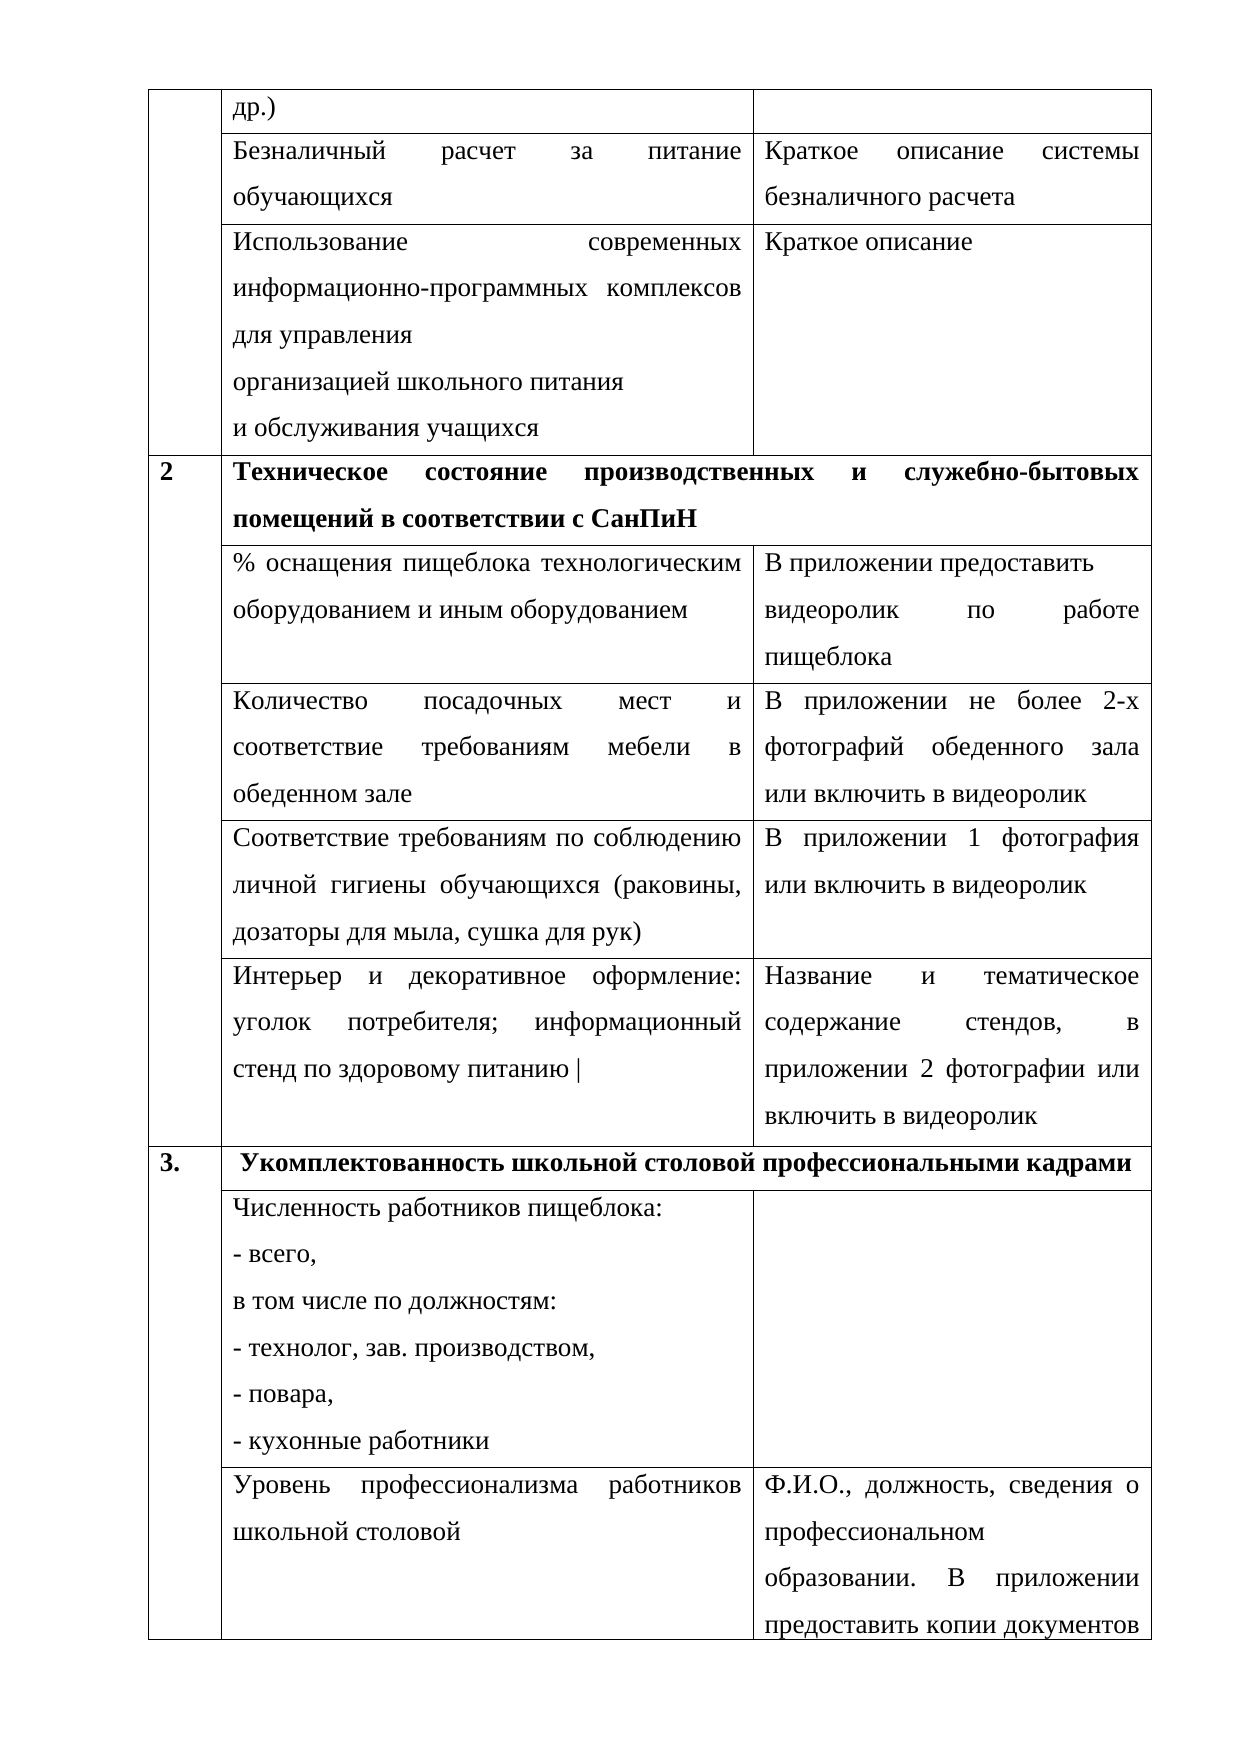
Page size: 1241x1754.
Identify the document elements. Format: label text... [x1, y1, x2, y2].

table_cell % оснащения пищеблока технологическим оборудованием и иным оборудованием [222, 546, 753, 683]
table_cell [222, 1468, 753, 1639]
table_cell В приложении предоставить видеоролик по работе пищеблока [754, 546, 1151, 683]
table_cell Численность работников пищеблока: - всего, в том числе по должностям: - технолог, зав. производством, - повара, - кухонные работники [222, 1191, 753, 1467]
table_cell Безналичный расчет за питание обучающихся [222, 134, 753, 224]
table_cell Краткое описание [754, 225, 1151, 454]
table_cell Соответствие требованиям по соблюдению личной гигиены обучающихся (раковины, дозаторы для мыла, сушка для рук) [222, 821, 753, 958]
table_cell 2 [149, 456, 221, 1146]
table_cell Краткое описание системы безналичного расчета [754, 134, 1151, 224]
table_cell 3. [149, 1147, 221, 1639]
table_cell [754, 90, 1151, 133]
table_cell Интерьер и декоративное оформление: уголок потребителя; информационный стенд по здоровому питанию | [222, 959, 753, 1146]
table_cell [754, 1191, 1151, 1467]
table_cell В приложении 1 фотография или включить в видеоролик [754, 821, 1151, 958]
table_cell Укомплектованность школьной столовой профессиональными кадрами [222, 1147, 1151, 1190]
table_cell Техническое состояние производственных и служебно-бытовых помещений в соответствии с СанПиН [222, 456, 1151, 545]
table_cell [222, 90, 753, 133]
table_cell Количество посадочных мест и соответствие требованиям мебели в обеденном зале [222, 684, 753, 820]
table_cell Название и тематическое содержание стендов, в приложении 2 фотографии или включить в видеоролик [754, 959, 1151, 1146]
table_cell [754, 1468, 1151, 1639]
table_cell В приложении не более 2-х фотографий обеденного зала или включить в видеоролик [754, 684, 1151, 820]
table_cell Использование современных информационно-программных комплексов для управления организацией школьного питания и обслуживания учащихся [222, 225, 753, 454]
